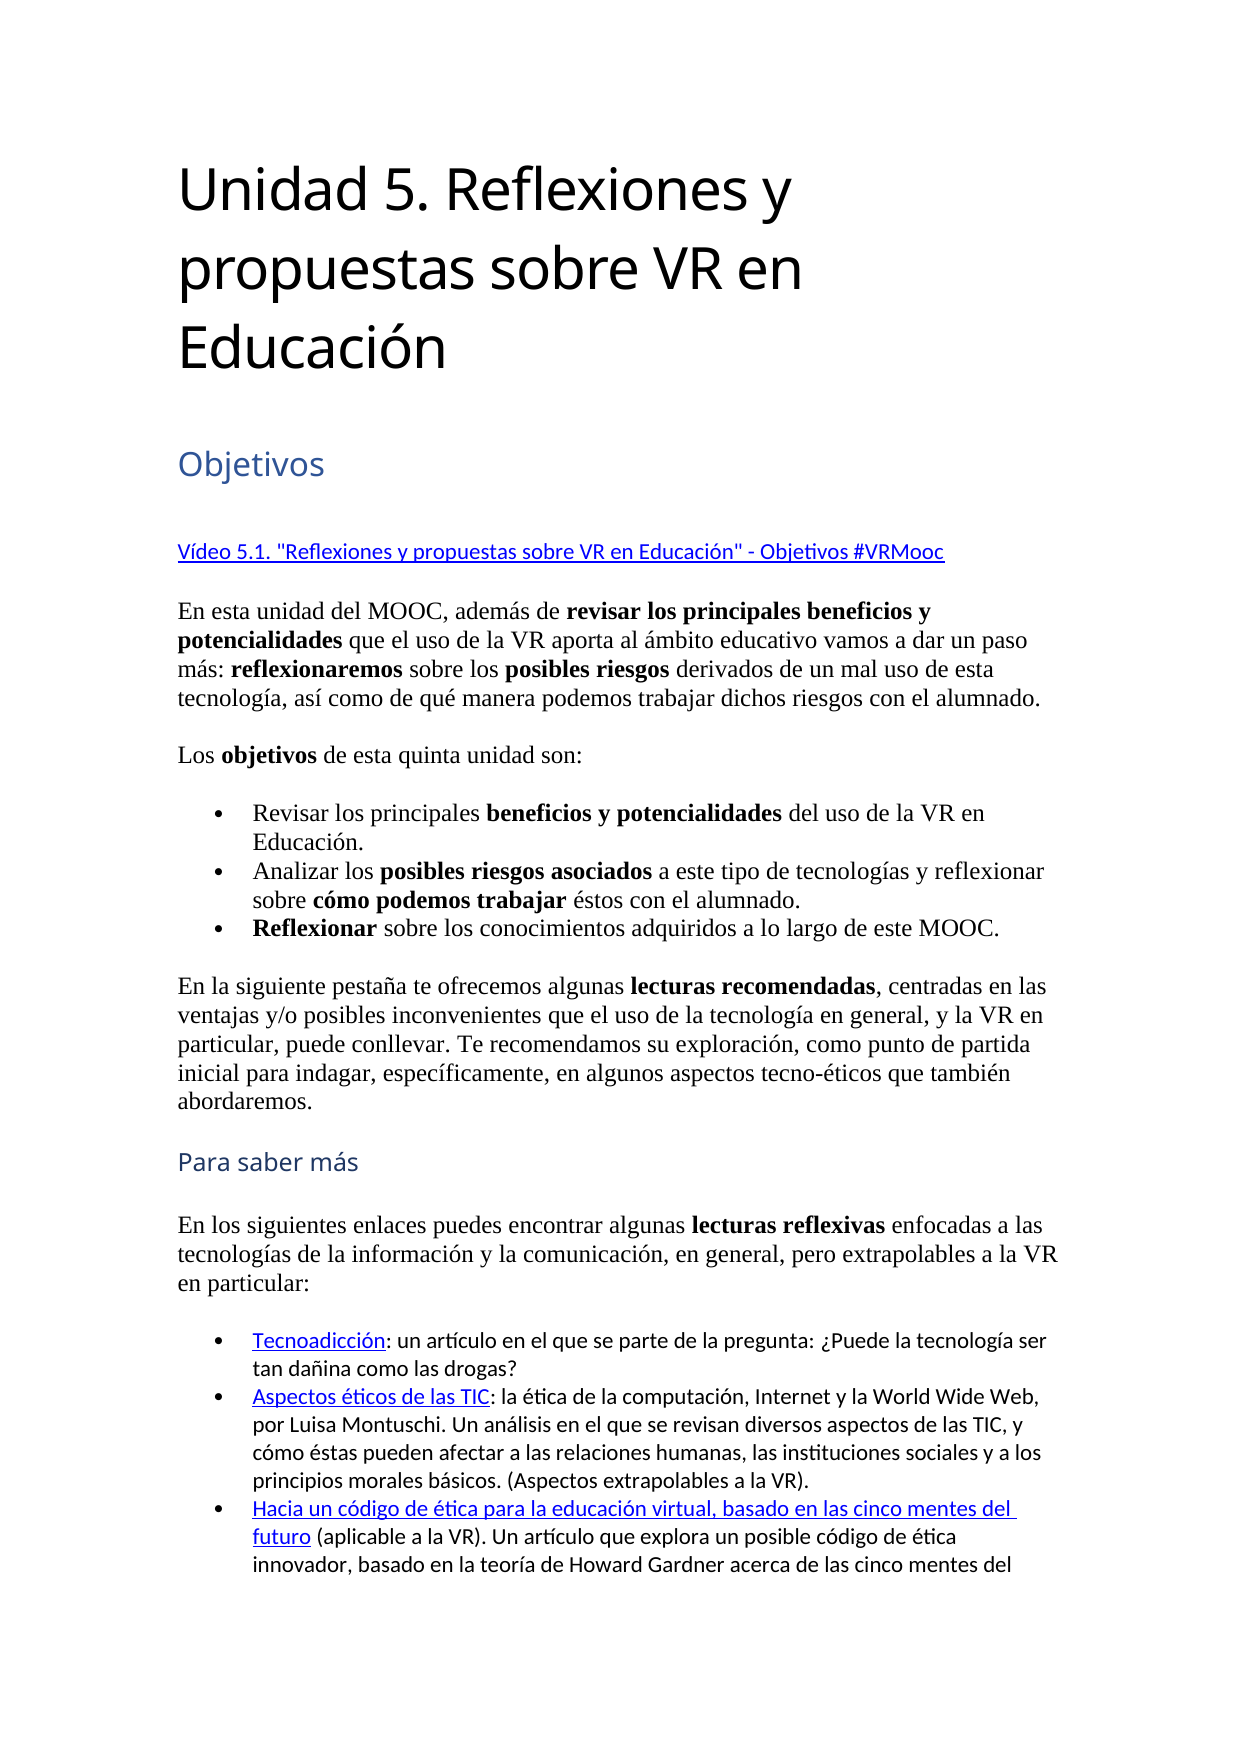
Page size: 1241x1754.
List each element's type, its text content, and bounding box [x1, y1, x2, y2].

text En la siguiente pestaña te ofrecemos algunas lecturas recomendadas, centradas en las ventajas y/o posibles inconvenientes que el uso de la tecnología en general, y la VR en particular, puede conllevar. Te recomendamos su exploración, como punto de partida inicial para indagar, específicamente, en algunos aspectos tecno-éticos que también abordaremos. [177, 971, 1063, 1115]
list Reflexionar sobre los conocimientos adquiridos a lo largo de este MOOC. [215, 913, 1063, 942]
list Revisar los principales beneficios y potencialidades del uso de la VR en Educación. [215, 798, 1063, 856]
text En esta unidad del MOOC, además de revisar los principales beneficios y potencialidades que el uso de la VR aporta al ámbito educativo vamos a dar un paso más: reflexionaremos sobre los posibles riesgos derivados de un mal uso de esta tecnología, así como de qué manera podemos trabajar dichos riesgos con el alumnado. [177, 596, 1063, 711]
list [215, 1494, 1063, 1578]
subtitle Para saber más [177, 1144, 1063, 1178]
text En los siguientes enlaces puedes encontrar algunas lecturas reflexivas enfocadas a las tecnologías de la información y la comunicación, en general, pero extrapolables a la VR en particular: [177, 1210, 1063, 1297]
text Vídeo 5.1. "Reflexiones y propuestas sobre VR en Educación" - Objetivos #VRMooc [177, 537, 1063, 565]
text Los objetivos de esta quinta unidad son: [177, 741, 1063, 769]
list Tecnoadicción: un artículo en el que se parte de la pregunta: ¿Puede la tecnología ser tan dañina como las drogas? [215, 1326, 1063, 1382]
list Analizar los posibles riesgos asociados a este tipo de tecnologías y reflexionar sobre cómo podemos trabajar éstos con el alumnado. [215, 856, 1063, 913]
list Aspectos éticos de las TIC: la ética de la computación, Internet y la World Wide Web, por Luisa Montuschi. Un análisis en el que se revisan diversos aspectos de las TIC, y cómo éstas pueden afectar a las relaciones humanas, las instituciones sociales y a los principios morales básicos. (Aspectos extrapolables a la VR). [215, 1382, 1063, 1494]
title Unidad 5. Reflexiones y propuestas sobre VR en Educación [177, 148, 1063, 386]
subtitle Objetivos [177, 441, 1063, 487]
